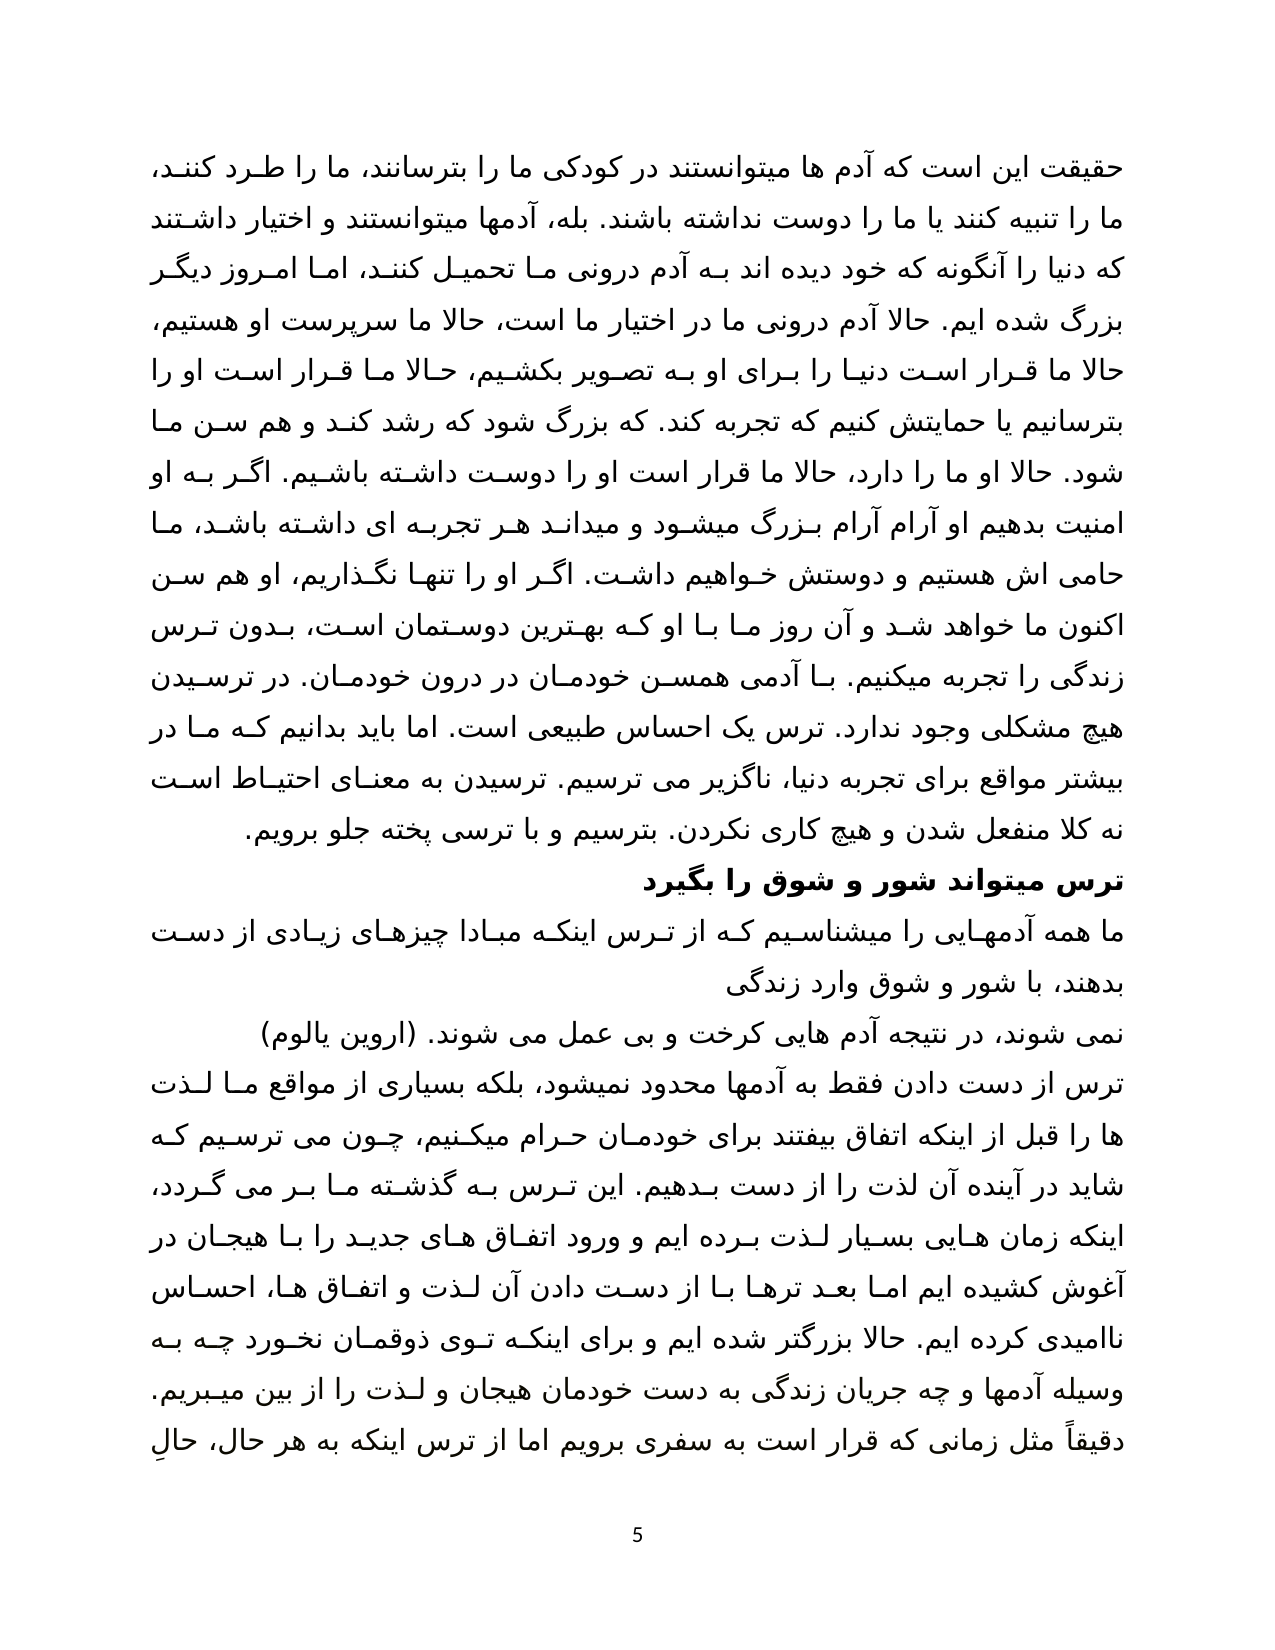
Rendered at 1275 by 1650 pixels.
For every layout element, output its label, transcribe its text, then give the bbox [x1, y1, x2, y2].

text ما همه آدمهایی را میشناسیم که از ترس اینکه مبادا چیزهای زیادی از دست بدهند، با شور و شوق وارد زندگی [150, 914, 1125, 999]
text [150, 150, 1125, 846]
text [150, 1067, 1125, 1457]
text ترس میتواند شور و شوق را بگیرد [150, 863, 1125, 897]
text نمی شوند، در نتیجه آدم هایی کرخت و بی عمل می شوند. (اروین یالوم) [150, 1016, 1125, 1050]
